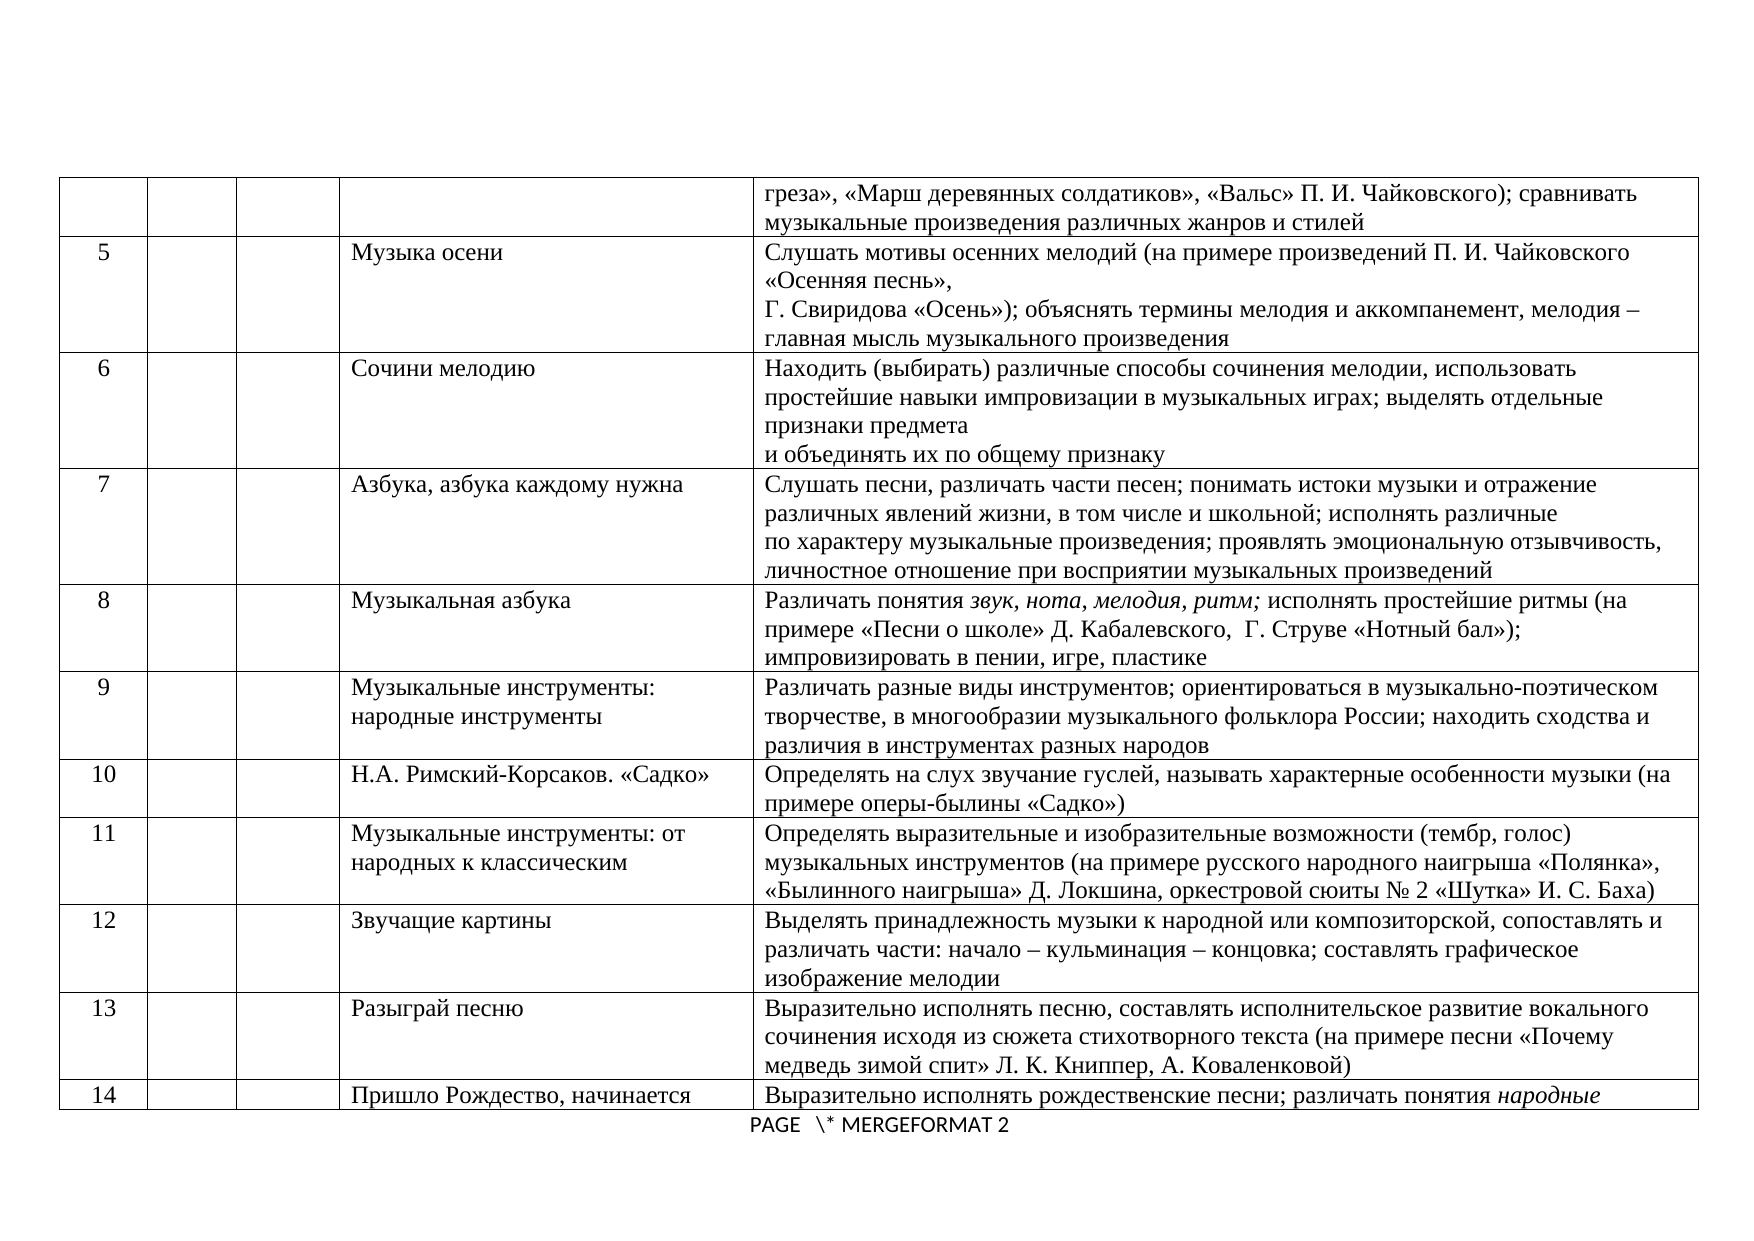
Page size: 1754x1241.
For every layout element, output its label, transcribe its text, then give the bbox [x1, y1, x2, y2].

table_cell [237, 237, 339, 352]
table_cell 9 [60, 672, 147, 758]
table_cell [237, 178, 339, 236]
table_cell Сочини мелодию [340, 353, 753, 468]
table_cell Различать понятия звук, нота, мелодия, ритм; исполнять простейшие ритмы (на примере «Песни о школе» Д. Кабалевского, Г. Струве «Нотный бал»); импровизировать в пении, игре, пластике [754, 585, 1698, 671]
table_cell Различать разные виды инструментов; ориентироваться в музыкально-поэтическом творчестве, в многообразии музыкального фольклора России; находить сходства и различия в инструментах разных народов [754, 672, 1698, 758]
table_cell [148, 672, 236, 758]
table_cell [148, 760, 236, 817]
table_cell [237, 1080, 339, 1109]
table_cell 8 [60, 585, 147, 671]
table_cell Музыкальные инструменты: народные инструменты [340, 672, 753, 758]
table_cell [148, 585, 236, 671]
table_cell Определять на слух звучание гуслей, называть характерные особенности музыки (на примере оперы-былины «Садко») [754, 760, 1698, 817]
table_cell [237, 469, 339, 584]
table_cell [237, 585, 339, 671]
table_cell Выразительно исполнять песню, составлять исполнительское развитие вокального сочинения исходя из сюжета стихотворного текста (на примере песни «Почему медведь зимой спит» Л. К. Книппер, А. Коваленковой) [754, 993, 1698, 1079]
table_cell Слушать мотивы осенних мелодий (на примере произведений П. И. Чайковского «Осенняя песнь», Г. Свиридова «Осень»); объяснять термины мелодия и аккомпанемент, мелодия – главная мысль музыкального произведения [754, 237, 1698, 352]
table_cell Разыграй песню [340, 993, 753, 1079]
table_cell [340, 178, 753, 236]
table_cell [148, 993, 236, 1079]
table_cell Музыкальная азбука [340, 585, 753, 671]
table_cell Звучащие картины [340, 905, 753, 992]
table_cell 11 [60, 818, 147, 904]
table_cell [340, 1080, 753, 1109]
table_cell 7 [60, 469, 147, 584]
table_cell Выделять принадлежность музыки к народной или композиторской, сопоставлять и различать части: начало – кульминация – концовка; составлять графическое изображение мелодии [754, 905, 1698, 992]
table_cell Н.А. Римский-Корсаков. «Садко» [340, 760, 753, 817]
table_cell [148, 905, 236, 992]
table_cell [237, 818, 339, 904]
table_cell [237, 353, 339, 468]
table_cell 12 [60, 905, 147, 992]
table_cell 6 [60, 353, 147, 468]
table_cell [148, 818, 236, 904]
table_cell Находить (выбирать) различные способы сочинения мелодии, использовать простейшие навыки импровизации в музыкальных играх; выделять отдельные признаки предмета и объединять их по общему признаку [754, 353, 1698, 468]
table_cell 4 [60, 178, 147, 236]
table_cell [237, 905, 339, 992]
table_cell Слушать песни, различать части песен; понимать истоки музыки и отражение различных явлений жизни, в том числе и школьной; исполнять различные по характеру музыкальные произведения; проявлять эмоциональную отзывчивость, личностное отношение при восприятии музыкальных произведений [754, 469, 1698, 584]
table_cell [148, 469, 236, 584]
table_cell Определять выразительные и изобразительные возможности (тембр, голос) музыкальных инструментов (на примере русского народного наигрыша «Полянка», «Былинного наигрыша» Д. Локшина, оркестровой сюиты № 2 «Шутка» И. С. Баха) [754, 818, 1698, 904]
table_cell [148, 1080, 236, 1109]
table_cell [754, 178, 1698, 236]
table_cell [148, 178, 236, 236]
table_cell Азбука, азбука каждому нужна [340, 469, 753, 584]
table_cell 14 [60, 1080, 147, 1109]
table_cell [237, 993, 339, 1079]
table_cell 5 [60, 237, 147, 352]
table_cell Музыка осени [340, 237, 753, 352]
table_cell [237, 760, 339, 817]
table_cell [148, 237, 236, 352]
table_cell [148, 353, 236, 468]
table_cell [237, 672, 339, 758]
table_cell Музыкальные инструменты: от народных к классическим [340, 818, 753, 904]
table_cell 13 [60, 993, 147, 1079]
table_cell 10 [60, 760, 147, 817]
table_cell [754, 1080, 1698, 1109]
